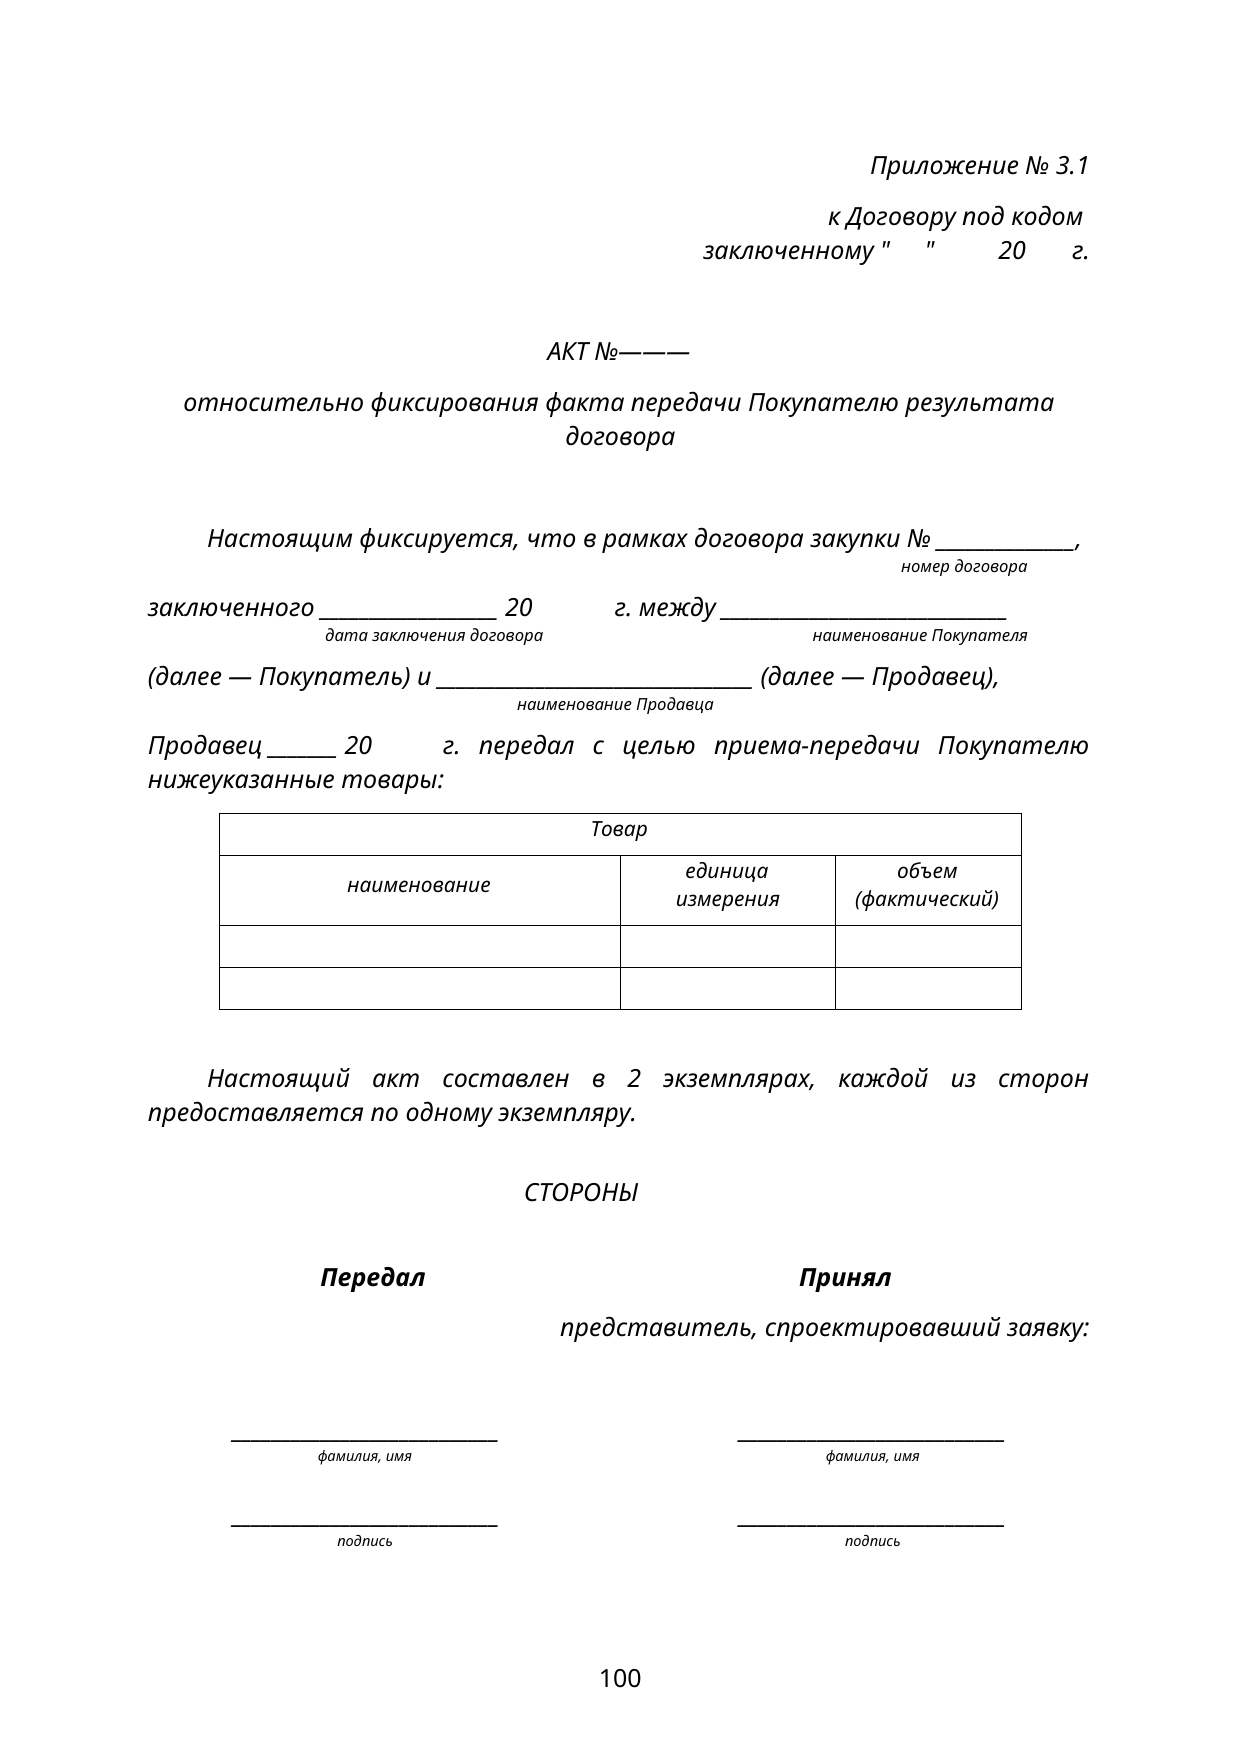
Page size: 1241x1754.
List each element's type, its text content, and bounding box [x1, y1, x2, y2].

table_cell [836, 926, 1021, 967]
table_header Товар [220, 814, 1021, 855]
table_header Принял [601, 1259, 1092, 1310]
text СТОРОНЫ [148, 1174, 1092, 1208]
text наименование Продавца [517, 693, 1130, 716]
table_cell [621, 926, 835, 967]
table_cell наименование [220, 856, 620, 925]
text к Договору под кодом заключенному " " 20 г. [148, 198, 1092, 267]
text представитель, спроектировавший заявку: [148, 1310, 1092, 1344]
table_header Передал [148, 1259, 601, 1310]
table_header ___________________________ фамилия, имя [620, 1411, 1128, 1496]
table_cell единица измерения [621, 856, 835, 925]
text Настоящим фиксируется, что в рамках договора закупки № ______________, [148, 520, 1092, 554]
text заключенного __________________ 20 г. между _____________________________ [148, 589, 1092, 623]
text (далее — Покупатель) и ________________________________ (далее — Продавец), [148, 659, 1093, 693]
table_cell ___________________________ подпись [620, 1496, 1128, 1581]
text АКТ №——— [148, 334, 1092, 368]
text дата заключения договора наименование Покупателя [325, 623, 1130, 646]
text номер договора [901, 554, 1092, 577]
table_cell объем (фактический) [836, 856, 1021, 925]
text Продавец _______ 20 г. передал с целью приема-передачи Покупателю нижеуказанные товары: [148, 728, 1092, 796]
text Настоящий акт составлен в 2 экземплярах, каждой из сторон предоставляется по одному экземпляру. [148, 1061, 1092, 1129]
table_cell [220, 926, 620, 967]
table_cell [220, 968, 620, 1009]
text Приложение № 3.1 [148, 148, 1092, 182]
text относительно фиксирования факта передачи Покупателю результата договора [148, 385, 1092, 453]
table_cell [836, 968, 1021, 1009]
table_cell ___________________________ подпись [112, 1496, 620, 1581]
table_header ___________________________ фамилия, имя [112, 1411, 620, 1496]
table_cell [621, 968, 835, 1009]
